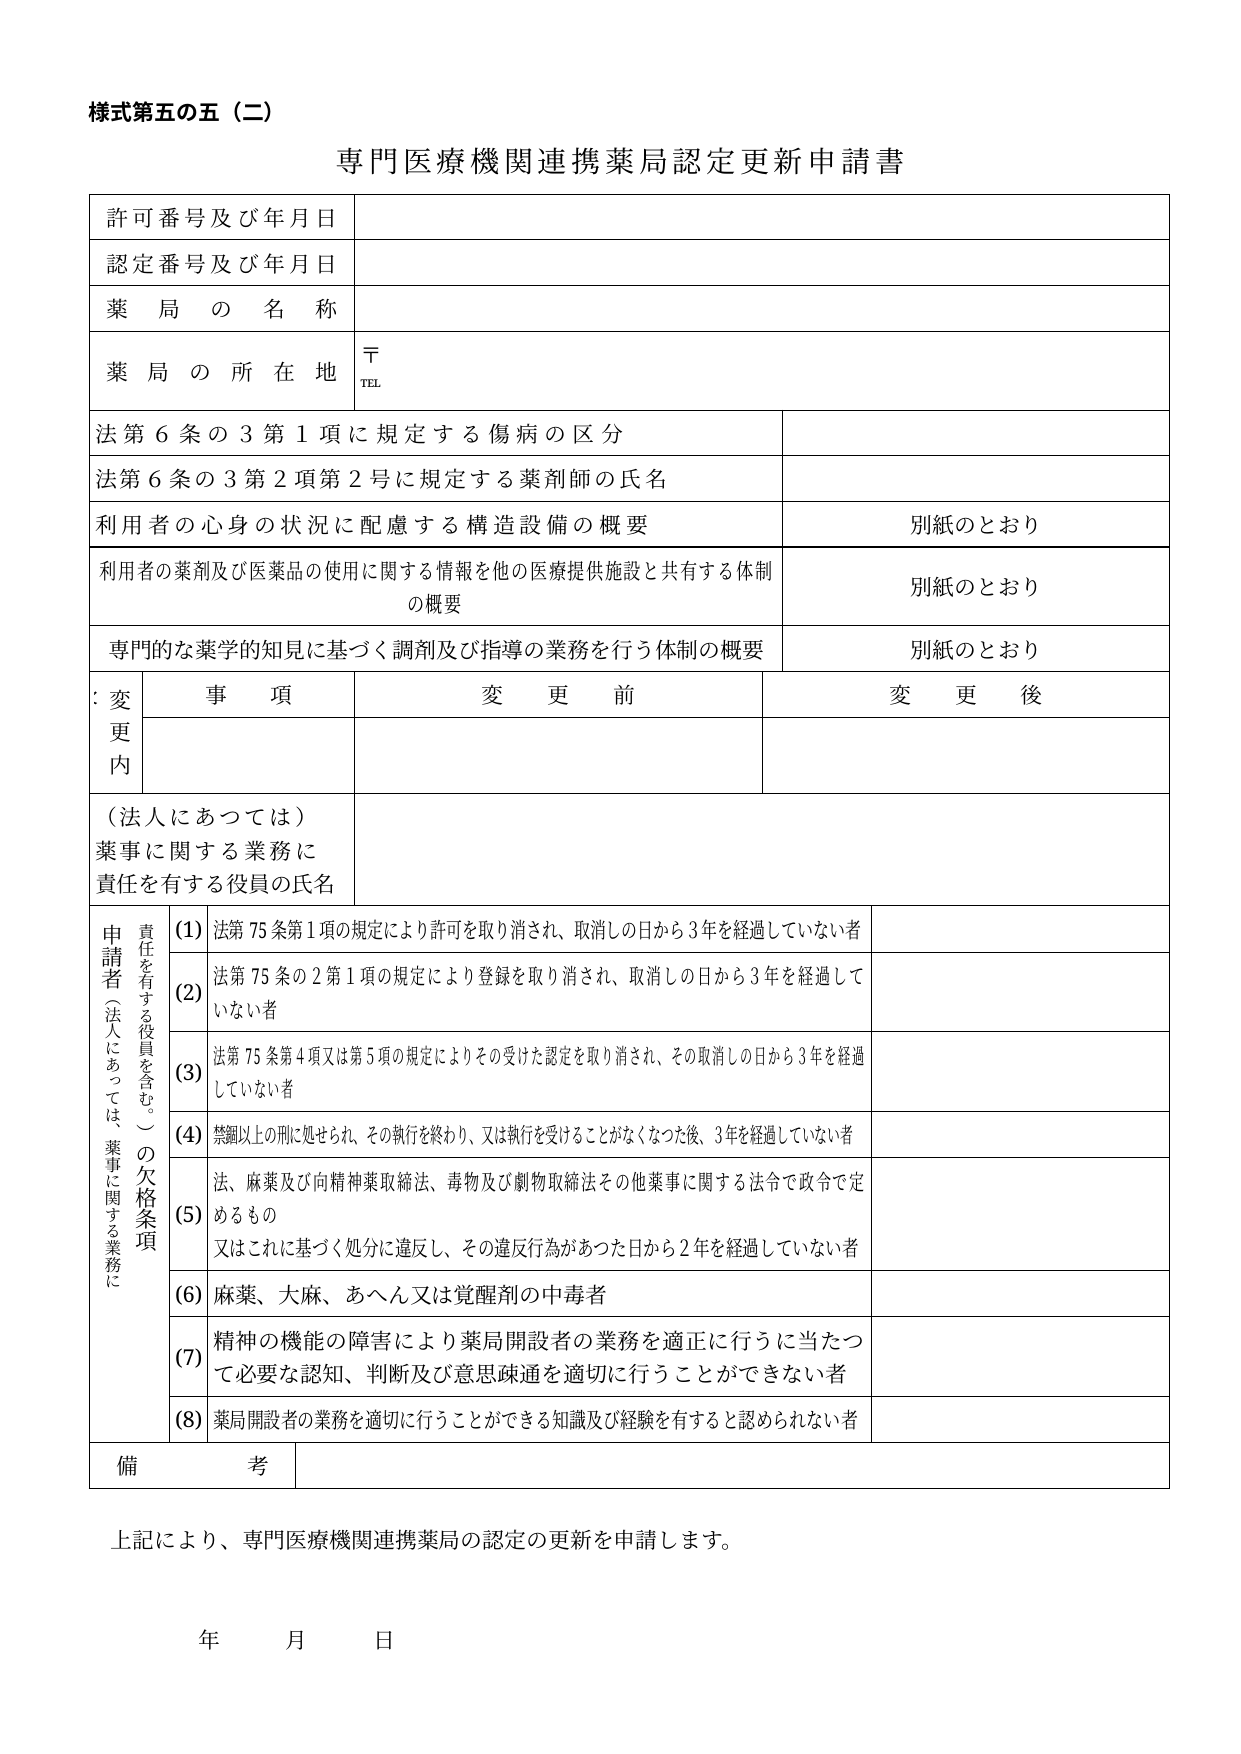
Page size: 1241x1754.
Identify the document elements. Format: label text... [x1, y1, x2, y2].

text 様式第五の五（二） [89, 94, 1152, 127]
table_cell (5) [170, 1158, 207, 1270]
table_cell [355, 718, 762, 793]
table_cell (8) [170, 1397, 207, 1442]
table_cell 薬局の所在地 [90, 332, 354, 409]
table_cell 薬局開設者の業務を適切に行うことができる知識及び経験を有すると認められない者 [208, 1397, 871, 1442]
table_cell 法第６条の３第１項に規定する傷病の区分 [90, 411, 782, 455]
text 年 月 日 [89, 1622, 1152, 1655]
table_cell 法、麻薬及び向精神薬取締法、毒物及び劇物取締法その他薬事に関する法令で政令で定めるもの 又はこれに基づく処分に違反し、その違反行為があつた日から２年を経過していない者 [208, 1158, 871, 1270]
table_cell [143, 718, 354, 793]
table_cell [872, 1158, 1169, 1270]
table_cell [872, 1271, 1169, 1316]
table_cell 精神の機能の障害により薬局開設者の業務を適正に行うに当たつて必要な認知、判断及び意思疎通を適切に行うことができない者 [208, 1317, 871, 1396]
table_cell [872, 1397, 1169, 1442]
table_cell [296, 1443, 1169, 1488]
table_cell [763, 718, 1169, 793]
table_cell 認定番号及び年月日 [90, 240, 354, 285]
table_cell (6) [170, 1271, 207, 1316]
table_cell [872, 906, 1169, 952]
text 上記により、専門医療機関連携薬局の認定の更新を申請します。 [89, 1522, 1152, 1555]
table_cell 専門的な薬学的知見に基づく調剤及び指導の業務を行う体制の概要 [90, 626, 782, 671]
table_cell 別紙のとおり [783, 626, 1169, 671]
table_cell [872, 1317, 1169, 1396]
table_cell (7) [170, 1317, 207, 1396]
table_cell 別紙のとおり [783, 548, 1169, 625]
table_cell 麻薬、大麻、あへん又は覚醒剤の中毒者 [208, 1271, 871, 1316]
table_cell 法第75条第１項の規定により許可を取り消され、取消しの日から３年を経過していない者 [208, 906, 871, 952]
table_cell [355, 286, 1169, 331]
table_cell (3) [170, 1032, 207, 1111]
table_cell 変更内容 [90, 672, 142, 793]
table_cell （法人にあつては） 薬事に関する業務に 責任を有する役員の氏名 [90, 794, 354, 905]
table_cell 薬局の名称 [90, 286, 354, 331]
table_cell 法第６条の３第２項第２号に規定する薬剤師の氏名 [90, 456, 782, 501]
table_cell 責任を有する役員を含む。）の欠格条項 申請者（法人にあっては、薬事に関する業務に [90, 906, 169, 1442]
table_cell 変 更 後 [763, 672, 1169, 717]
table_cell 事 項 [143, 672, 354, 717]
table_cell (4) [170, 1112, 207, 1157]
table_cell [783, 456, 1169, 501]
table_cell [783, 411, 1169, 455]
text 専門医療機関連携薬局認定更新申請書 [89, 127, 1152, 194]
table_cell [872, 1032, 1169, 1111]
table_cell (2) [170, 953, 207, 1031]
table_header 許可番号及び年月日 [90, 195, 354, 239]
table_cell 備 考 [90, 1443, 295, 1488]
table_cell [355, 240, 1169, 285]
table_cell (1) [170, 906, 207, 952]
table_cell 法第75条第４項又は第５項の規定によりその受けた認定を取り消され、その取消しの日から３年を経過していない者 [208, 1032, 871, 1111]
table_cell [872, 953, 1169, 1031]
table_cell 〒 ℡ [355, 332, 1169, 409]
table_cell [872, 1112, 1169, 1157]
table_cell 別紙のとおり [783, 502, 1169, 546]
table_header [355, 195, 1169, 239]
table_cell 利用者の薬剤及び医薬品の使用に関する情報を他の医療提供施設と共有する体制の概要 [90, 548, 782, 625]
table_cell [355, 794, 1169, 905]
table_cell 法第75条の２第１項の規定により登録を取り消され、取消しの日から３年を経過していない者 [208, 953, 871, 1031]
table_cell 禁錮以上の刑に処せられ、その執行を終わり、又は執行を受けることがなくなつた後、３年を経過していない者 [208, 1112, 871, 1157]
table_cell 利用者の心身の状況に配慮する構造設備の概要 [90, 502, 782, 546]
table_cell 変 更 前 [355, 672, 762, 717]
